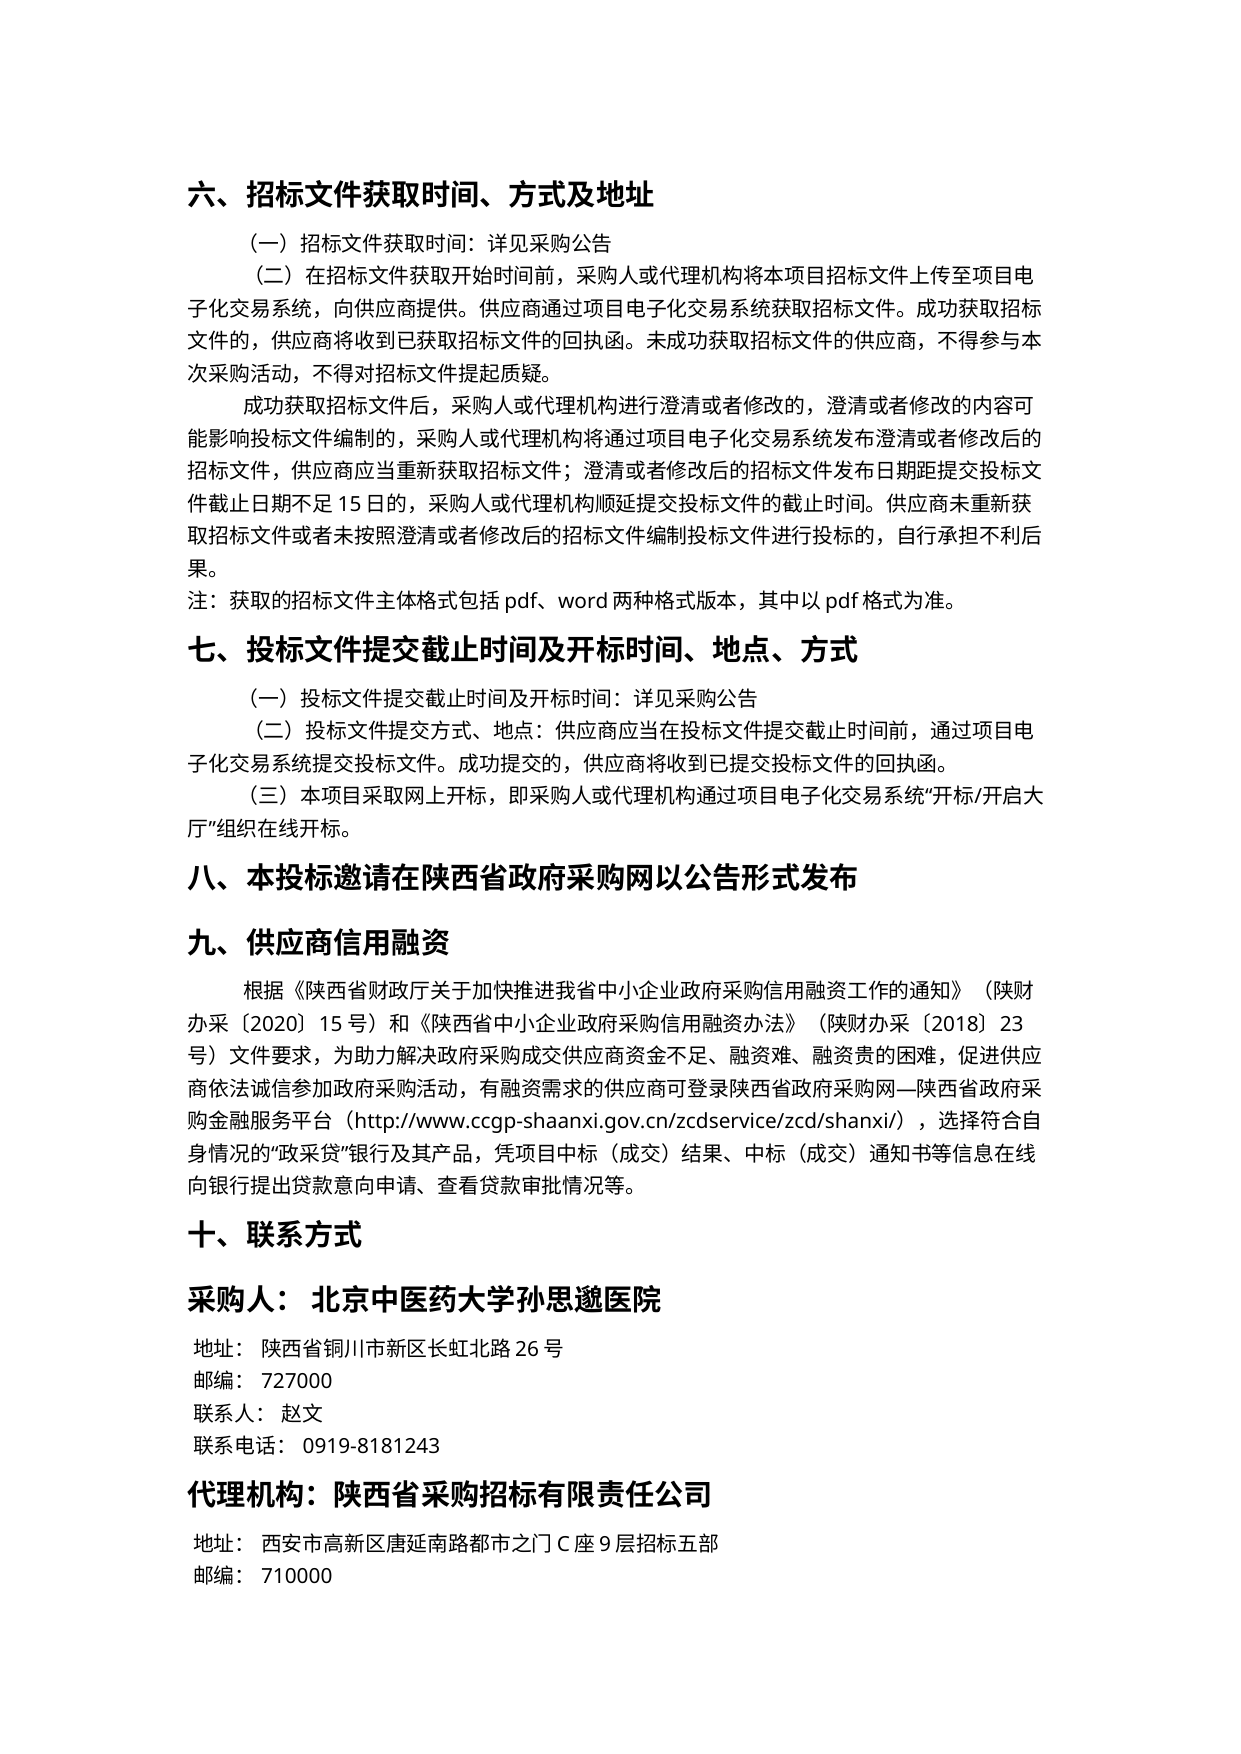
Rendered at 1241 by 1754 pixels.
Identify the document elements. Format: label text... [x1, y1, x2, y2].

text （二）在招标文件获取开始时间前，采购人或代理机构将本项目招标文件上传至项目电子化交易系统，向供应商提供。供应商通过项目电子化交易系统获取招标文件。成功获取招标文件的，供应商将收到已获取招标文件的回执函。未成功获取招标文件的供应商，不得参与本次采购活动，不得对招标文件提起质疑。 [187, 259, 1053, 389]
text 联系人： 赵文 [187, 1397, 1053, 1429]
text 采购人： 北京中医药大学孙思邈医院 [187, 1267, 1053, 1332]
text （一）投标文件提交截止时间及开标时间：详见采购公告 [187, 682, 1053, 714]
text 地址： 陕西省铜川市新区长虹北路26号 [187, 1332, 1053, 1364]
text 六、招标文件获取时间、方式及地址 [187, 162, 1053, 227]
text 邮编： 727000 [187, 1364, 1053, 1397]
text 代理机构：陕西省采购招标有限责任公司 [187, 1462, 1053, 1527]
text （二）投标文件提交方式、地点：供应商应当在投标文件提交截止时间前，通过项目电子化交易系统提交投标文件。成功提交的，供应商将收到已提交投标文件的回执函。 [187, 714, 1053, 779]
text 地址： 西安市高新区唐延南路都市之门C座9层招标五部 [187, 1527, 1053, 1559]
text 九、供应商信用融资 [187, 909, 1053, 974]
text 联系电话： 0919-8181243 [187, 1429, 1053, 1462]
text （三）本项目采取网上开标，即采购人或代理机构通过项目电子化交易系统“开标/开启大厅”组织在线开标。 [187, 779, 1053, 844]
text （一）招标文件获取时间：详见采购公告 [187, 227, 1053, 259]
text 注：获取的招标文件主体格式包括pdf、word两种格式版本，其中以pdf格式为准。 [187, 584, 1053, 617]
text 根据《陕西省财政厅关于加快推进我省中小企业政府采购信用融资工作的通知》（陕财办采〔2020〕15 号）和《陕西省中小企业政府采购信用融资办法》（陕财办采〔2018〕23 号）文件要求，为助力解决政府采购成交供应商资金不足、融资难、融资贵的困难，促进供应商依法诚信参加政府采购活动，有融资需求的供应商可登录陕西省政府采购网—陕西省政府采购金融服务平台（http://www.ccgp-shaanxi.gov.cn/zcdservice/zcd/shanxi/），选择符合自身情况的“政采贷”银行及其产品，凭项目中标（成交）结果、中标（成交）通知书等信息在线向银行提出贷款意向申请、查看贷款审批情况等。 [187, 974, 1053, 1202]
text 邮编： 710000 [187, 1559, 1053, 1592]
text 成功获取招标文件后，采购人或代理机构进行澄清或者修改的，澄清或者修改的内容可能影响投标文件编制的，采购人或代理机构将通过项目电子化交易系统发布澄清或者修改后的招标文件，供应商应当重新获取招标文件；澄清或者修改后的招标文件发布日期距提交投标文件截止日期不足15日的，采购人或代理机构顺延提交投标文件的截止时间。供应商未重新获取招标文件或者未按照澄清或者修改后的招标文件编制投标文件进行投标的，自行承担不利后果。 [187, 389, 1053, 584]
text 七、投标文件提交截止时间及开标时间、地点、方式 [187, 617, 1053, 682]
text 十、联系方式 [187, 1202, 1053, 1267]
text 八、本投标邀请在陕西省政府采购网以公告形式发布 [187, 844, 1053, 909]
